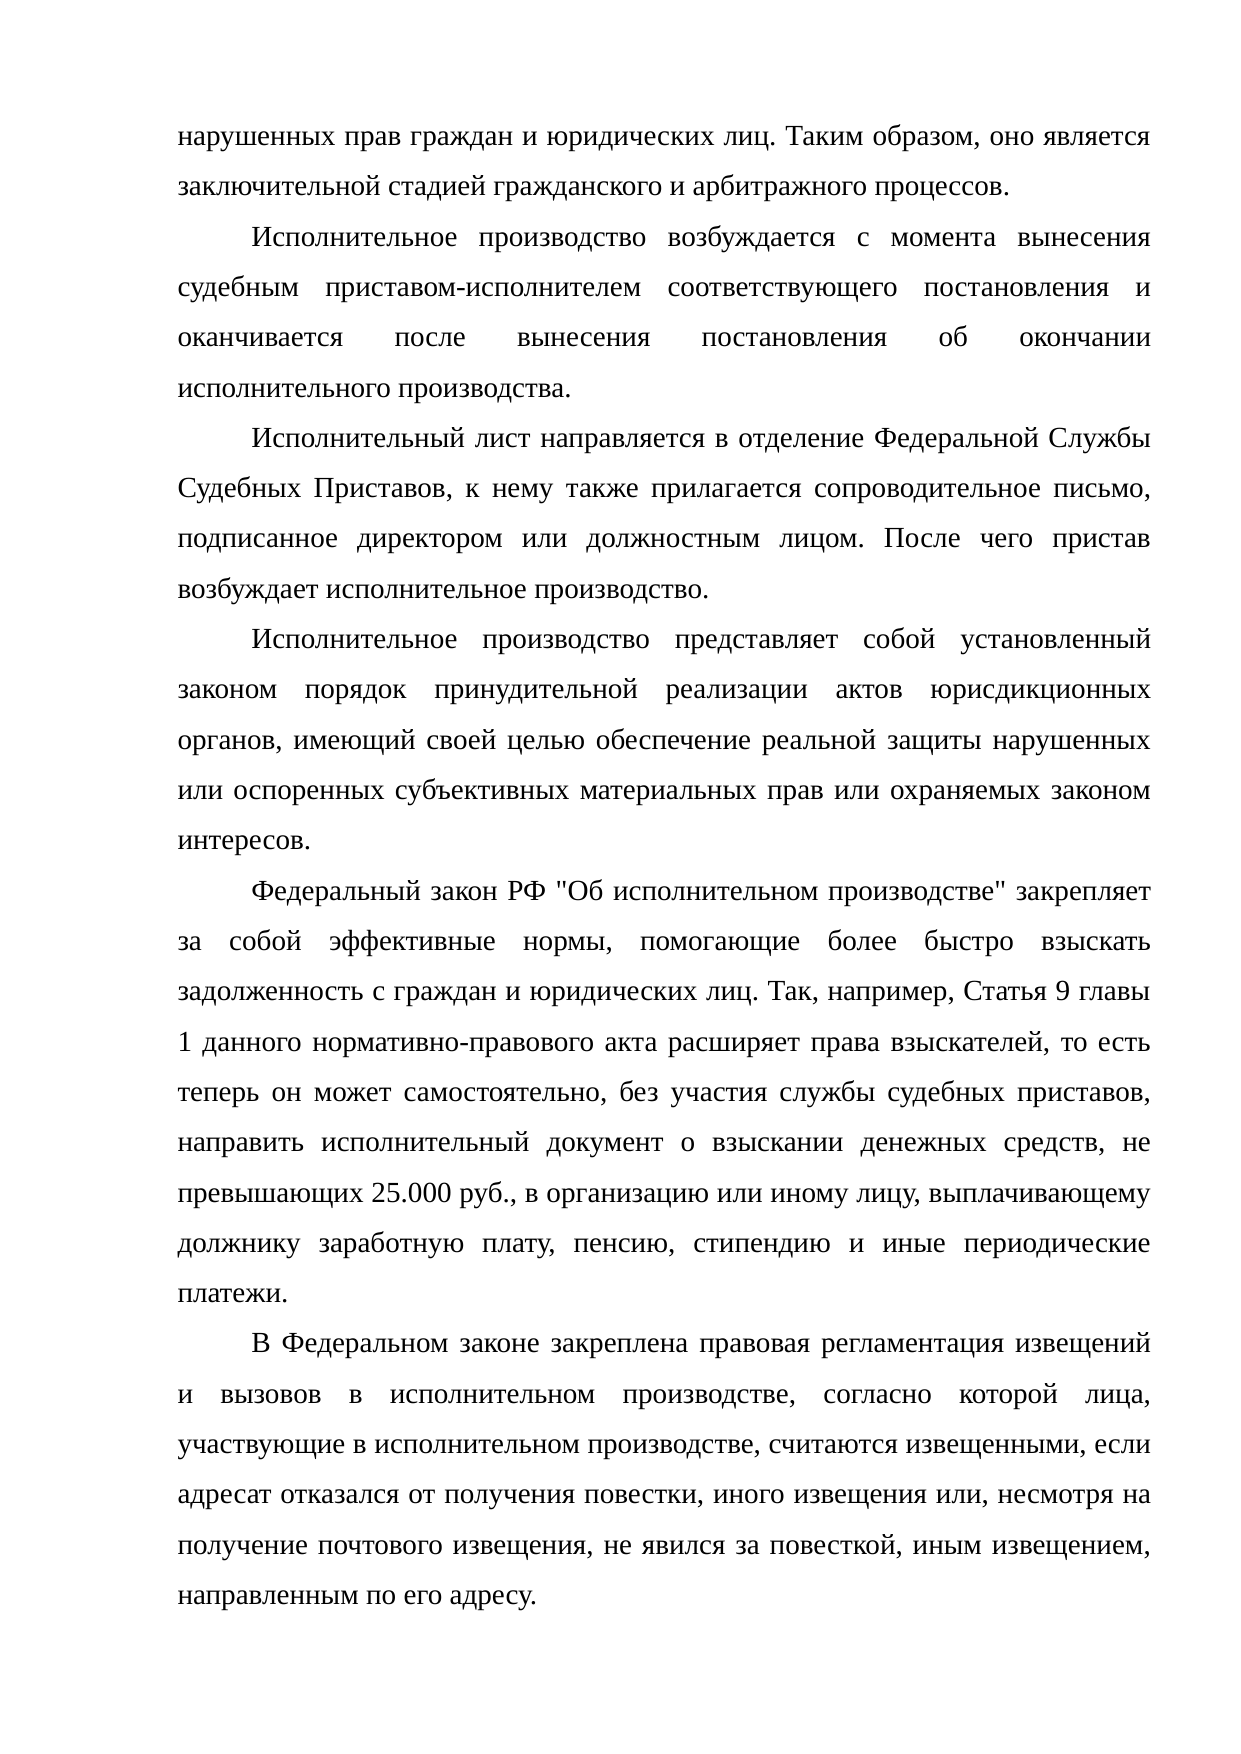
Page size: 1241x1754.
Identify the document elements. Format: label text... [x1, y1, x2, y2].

text Исполнительный лист направляется в отделение Федеральной Службы Судебных Приставов, к нему также прилагается сопроводительное письмо, подписанное директором или должностным лицом. После чего пристав возбуждает исполнительное производство. [177, 420, 1152, 604]
text В Федеральном законе закреплена правовая регламентация извещений и вызовов в исполнительном производстве, согласно которой лица, участвующие в исполнительном производстве, считаются извещенными, если адресат отказался от получения повестки, иного извещения или, несмотря на получение почтового извещения, не явился за повесткой, иным извещением, направленным по его адресу. [177, 1326, 1152, 1611]
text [177, 118, 1152, 202]
text Исполнительное производство представляет собой установленный законом порядок принудительной реализации актов юрисдикционных органов, имеющий своей целью обеспечение реальной защиты нарушенных или оспоренных субъективных материальных прав или охраняемых законом интересов. [177, 621, 1152, 856]
text Исполнительное производство возбуждается с момента вынесения судебным приставом-исполнителем соответствующего постановления и оканчивается после вынесения постановления об окончании исполнительного производства. [177, 219, 1152, 403]
text Федеральный закон РФ "Об исполнительном производстве" закрепляет за собой эффективные нормы, помогающие более быстро взыскать задолженность с граждан и юридических лиц. Так, например, Статья 9 главы 1 данного нормативно-правового акта расширяет права взыскателей, то есть теперь он может самостоятельно, без участия службы судебных приставов, направить исполнительный документ о взыскании денежных средств, не превышающих 25.000 руб., в организацию или иному лицу, выплачивающему должнику заработную плату, пенсию, стипендию и иные периодические платежи. [177, 873, 1152, 1309]
